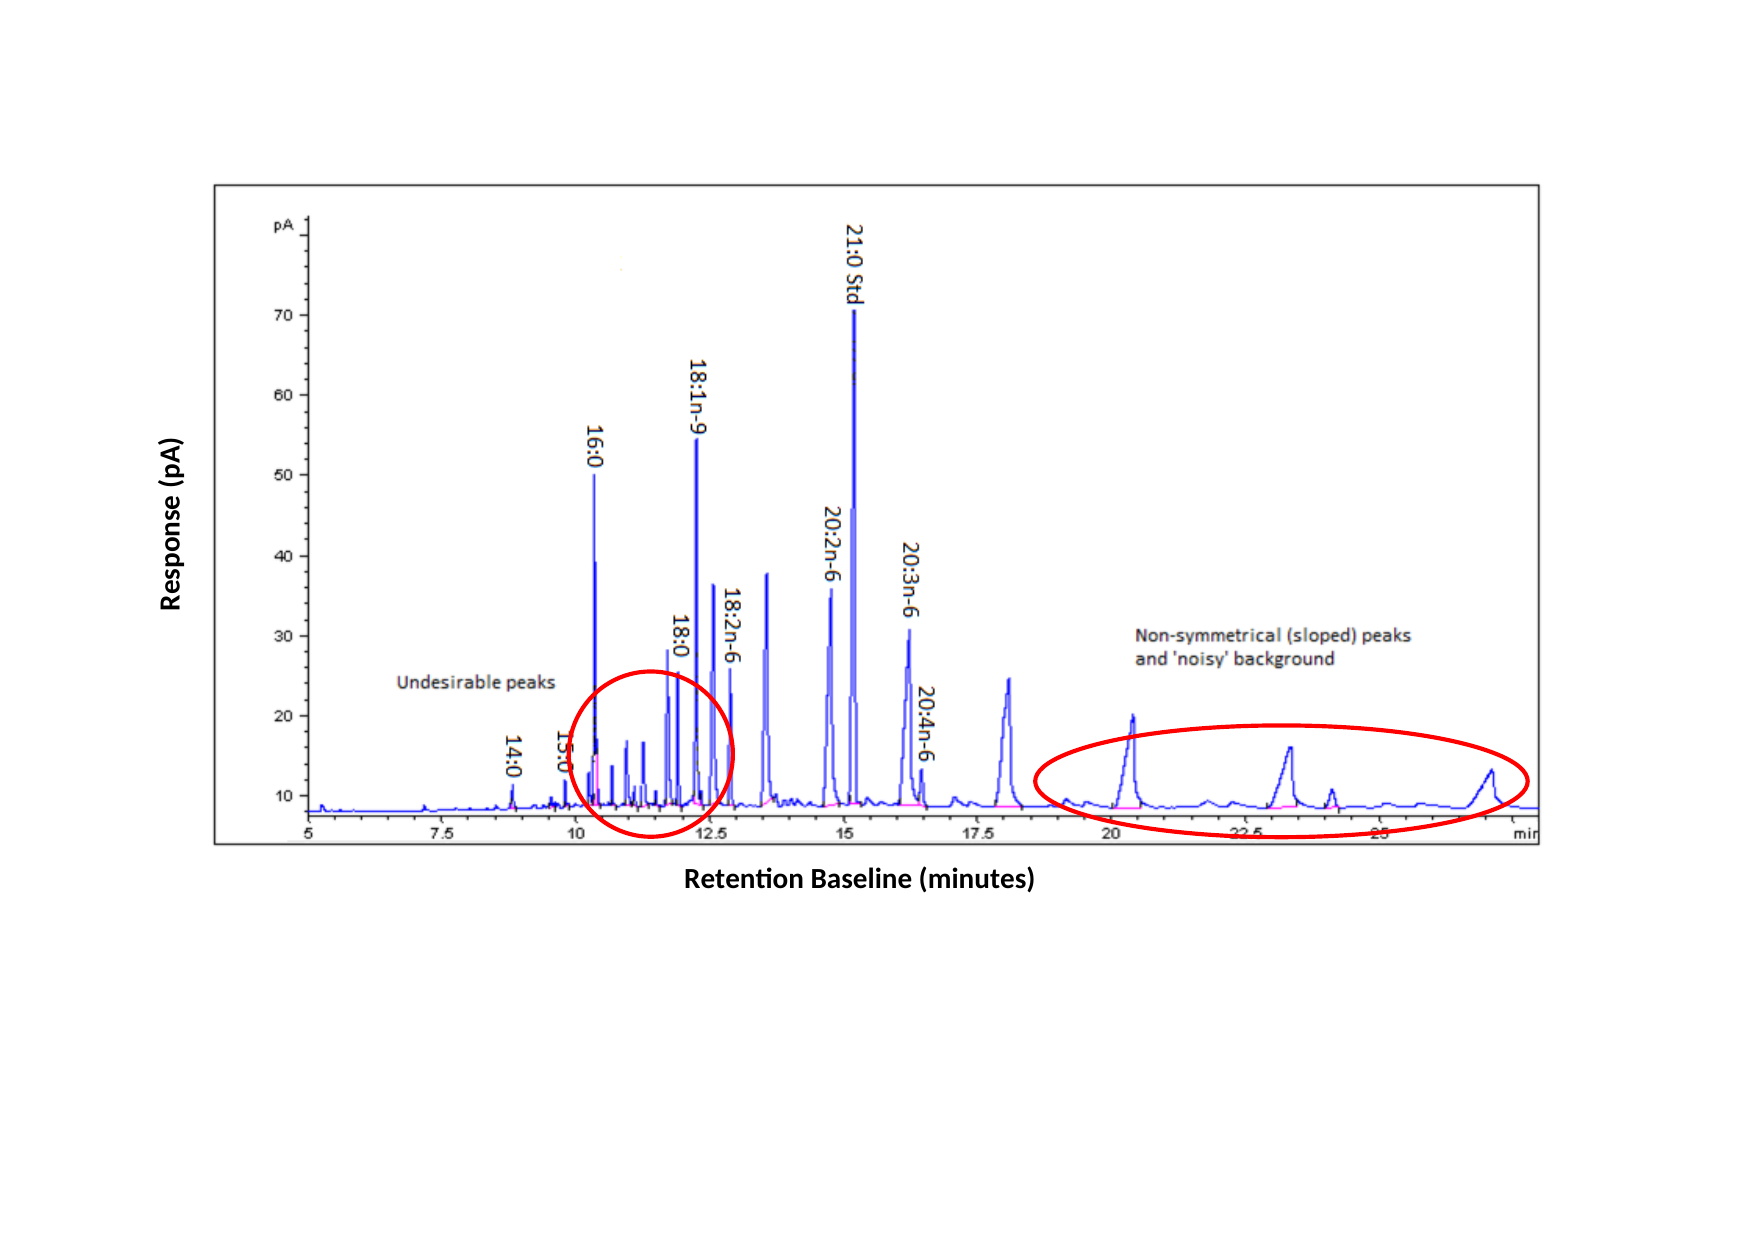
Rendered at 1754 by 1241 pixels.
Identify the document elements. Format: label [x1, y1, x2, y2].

picture [211, 180, 1543, 850]
